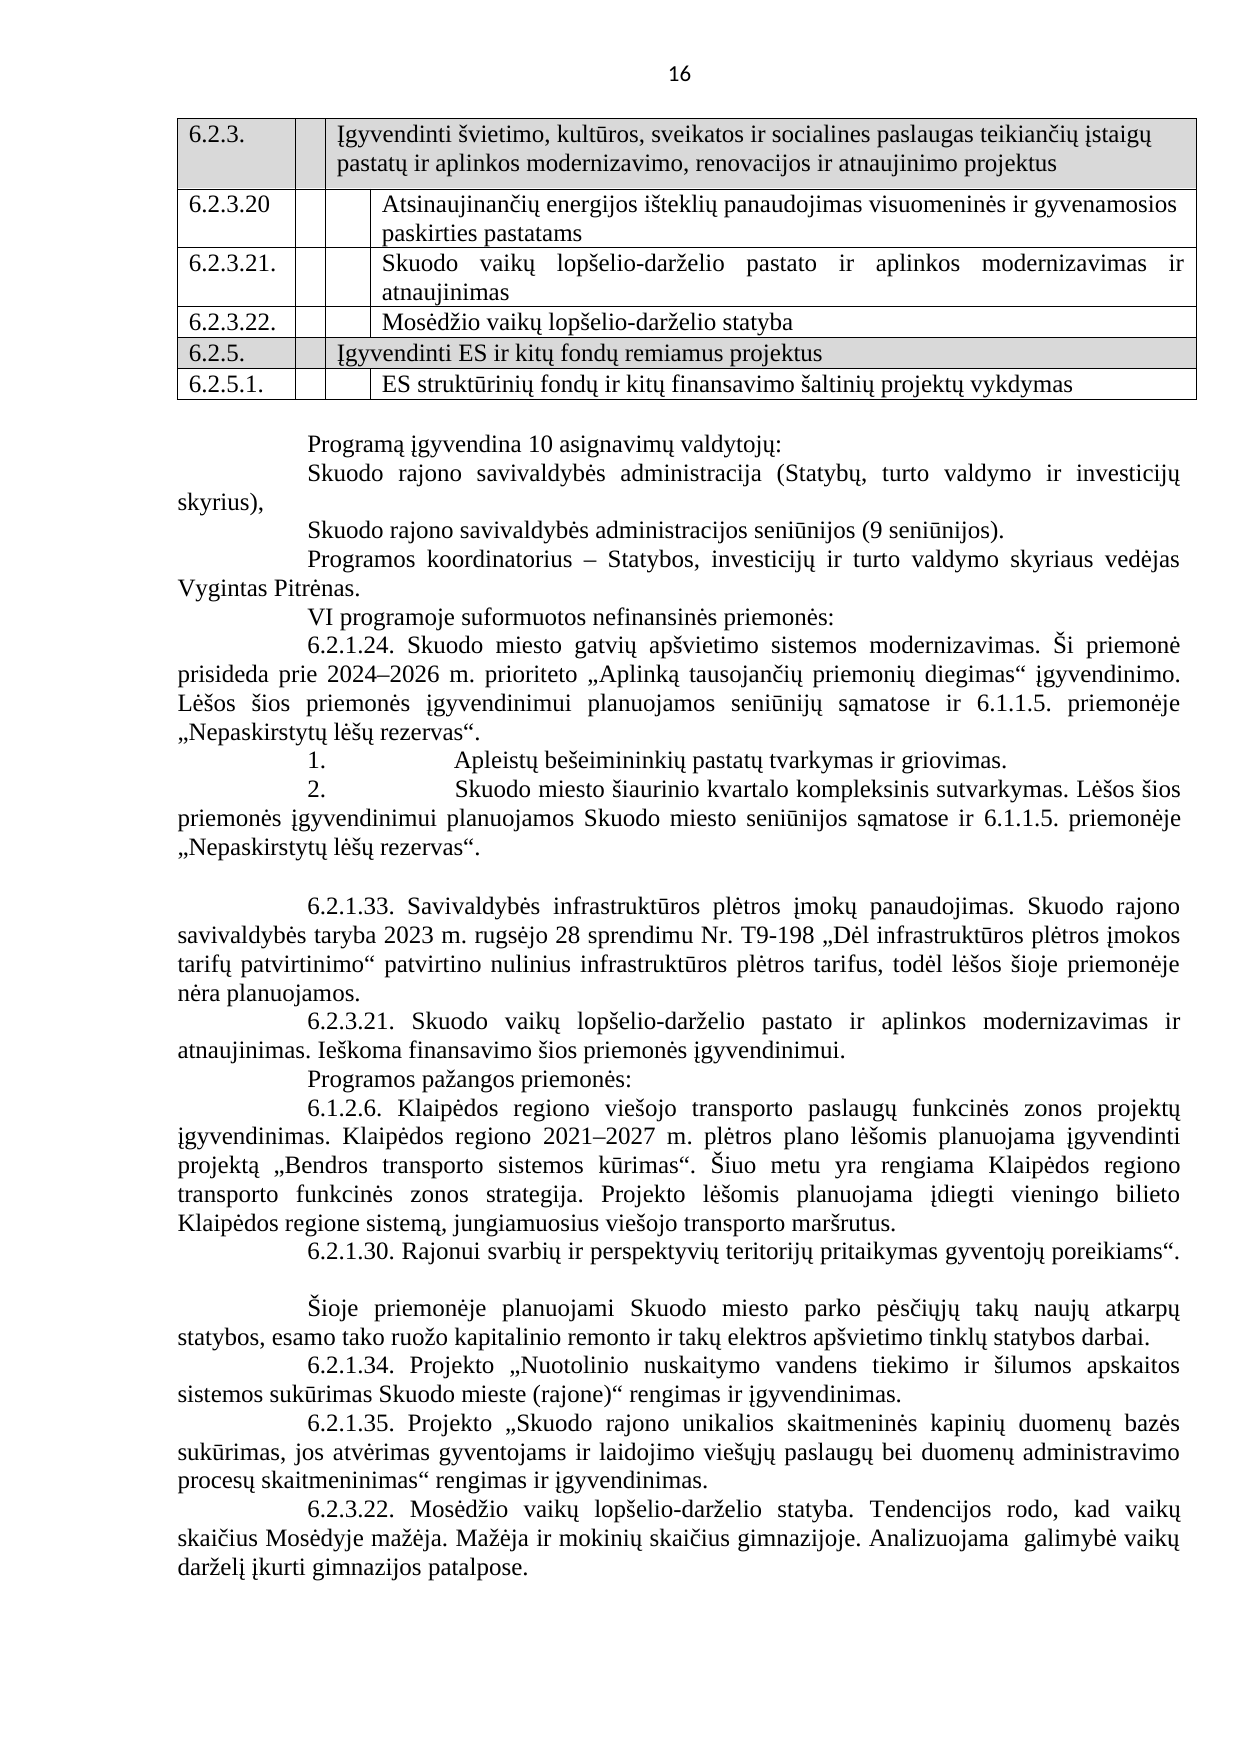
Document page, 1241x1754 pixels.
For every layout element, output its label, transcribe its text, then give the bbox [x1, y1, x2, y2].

text Programą įgyvendina 10 asignavimų valdytojų: [177, 429, 1181, 458]
table_cell Įgyvendinti švietimo, kultūros, sveikatos ir socialines paslaugas teikiančių įstaigų pastatų ir aplinkos modernizavimo, renovacijos ir atnaujinimo projektus [326, 119, 1196, 188]
table_cell Skuodo vaikų lopšelio-darželio pastato ir aplinkos modernizavimas ir atnaujinimas [371, 248, 1196, 306]
table_cell [296, 369, 325, 399]
table_cell Įgyvendinti ES ir kitų fondų remiamus projektus [326, 338, 1196, 368]
text 6.2.1.33. Savivaldybės infrastruktūros plėtros įmokų panaudojimas. Skuodo rajono savivaldybės taryba 2023 m. rugsėjo 28 sprendimu Nr. T9-198 „Dėl infrastruktūros plėtros įmokos tarifų patvirtinimo“ patvirtino nulinius infrastruktūros plėtros tarifus, todėl lėšos šioje priemonėje nėra planuojamos. [177, 891, 1181, 1006]
text 6.2.3.21. Skuodo vaikų lopšelio-darželio pastato ir aplinkos modernizavimas ir atnaujinimas. Ieškoma finansavimo šios priemonės įgyvendinimui. [177, 1006, 1181, 1064]
table_cell [326, 248, 370, 306]
table_cell 6.2.5. [178, 338, 295, 368]
table_cell 6.2.3.20 [178, 190, 295, 247]
table_cell Atsinaujinančių energijos išteklių panaudojimas visuomeninės ir gyvenamosios paskirties pastatams [371, 190, 1196, 247]
list Apleistų bešeimininkių pastatų tvarkymas ir griovimas. [177, 745, 1181, 774]
table_cell 6.2.3.22. [178, 307, 295, 337]
text 6.2.1.34. Projekto „Nuotolinio nuskaitymo vandens tiekimo ir šilumos apskaitos sistemos sukūrimas Skuodo mieste (rajone)“ rengimas ir įgyvendinimas. [177, 1351, 1181, 1408]
table_cell [326, 307, 370, 337]
text 6.2.1.35. Projekto „Skuodo rajono unikalios skaitmeninės kapinių duomenų bazės sukūrimas, jos atvėrimas gyventojams ir laidojimo viešųjų paslaugų bei duomenų administravimo procesų skaitmeninimas“ rengimas ir įgyvendinimas. [177, 1408, 1181, 1494]
table_cell [326, 369, 370, 399]
text 6.1.2.6. Klaipėdos regiono viešojo transporto paslaugų funkcinės zonos projektų įgyvendinimas. Klaipėdos regiono 2021–2027 m. plėtros plano lėšomis planuojama įgyvendinti projektą „Bendros transporto sistemos kūrimas“. Šiuo metu yra rengiama Klaipėdos regiono transporto funkcinės zonos strategija. Projekto lėšomis planuojama įdiegti vieningo bilieto Klaipėdos regione sistemą, jungiamuosius viešojo transporto maršrutus. [177, 1093, 1181, 1236]
table_cell ES struktūrinių fondų ir kitų finansavimo šaltinių projektų vykdymas [371, 369, 1196, 399]
text Skuodo rajono savivaldybės administracijos seniūnijos (9 seniūnijos). [177, 515, 1181, 544]
text Skuodo rajono savivaldybės administracija (Statybų, turto valdymo ir investicijų skyrius), [177, 458, 1181, 515]
text VI programoje suformuotos nefinansinės priemonės: [177, 602, 1181, 630]
text 6.2.1.24. Skuodo miesto gatvių apšvietimo sistemos modernizavimas. Ši priemonė prisideda prie 2024–2026 m. prioriteto „Aplinką tausojančių priemonių diegimas“ įgyvendinimo. Lėšos šios priemonės įgyvendinimui planuojamos seniūnijų sąmatose ir 6.1.1.5. priemonėje „Nepaskirstytų lėšų rezervas“. [177, 630, 1181, 745]
table_cell [326, 190, 370, 247]
table_cell 6.2.3. [178, 119, 295, 188]
table_cell [296, 338, 325, 368]
text Programos koordinatorius – Statybos, investicijų ir turto valdymo skyriaus vedėjas Vygintas Pitrėnas. [177, 544, 1181, 602]
table_cell [296, 248, 325, 306]
text 6.2.3.22. Mosėdžio vaikų lopšelio-darželio statyba. Tendencijos rodo, kad vaikų skaičius Mosėdyje mažėja. Mažėja ir mokinių skaičius gimnazijoje. Analizuojama galimybė vaikų darželį įkurti gimnazijos patalpose. [177, 1494, 1181, 1581]
text Programos pažangos priemonės: [177, 1064, 1181, 1093]
table_cell [296, 307, 325, 337]
table_cell [296, 190, 325, 247]
table_cell 6.2.3.21. [178, 248, 295, 306]
text Šioje priemonėje planuojami Skuodo miesto parko pėsčiųjų takų naujų atkarpų statybos, esamo tako ruožo kapitalinio remonto ir takų elektros apšvietimo tinklų statybos darbai. [177, 1293, 1181, 1351]
table_cell [296, 119, 325, 188]
table_cell 6.2.5.1. [178, 369, 295, 399]
text 6.2.1.30. Rajonui svarbių ir perspektyvių teritorijų pritaikymas gyventojų poreikiams“. [177, 1236, 1181, 1293]
table_cell Mosėdžio vaikų lopšelio-darželio statyba [371, 307, 1196, 337]
list Skuodo miesto šiaurinio kvartalo kompleksinis sutvarkymas. Lėšos šios priemonės įgyvendinimui planuojamos Skuodo miesto seniūnijos sąmatose ir 6.1.1.5. priemonėje „Nepaskirstytų lėšų rezervas“. [177, 774, 1181, 860]
